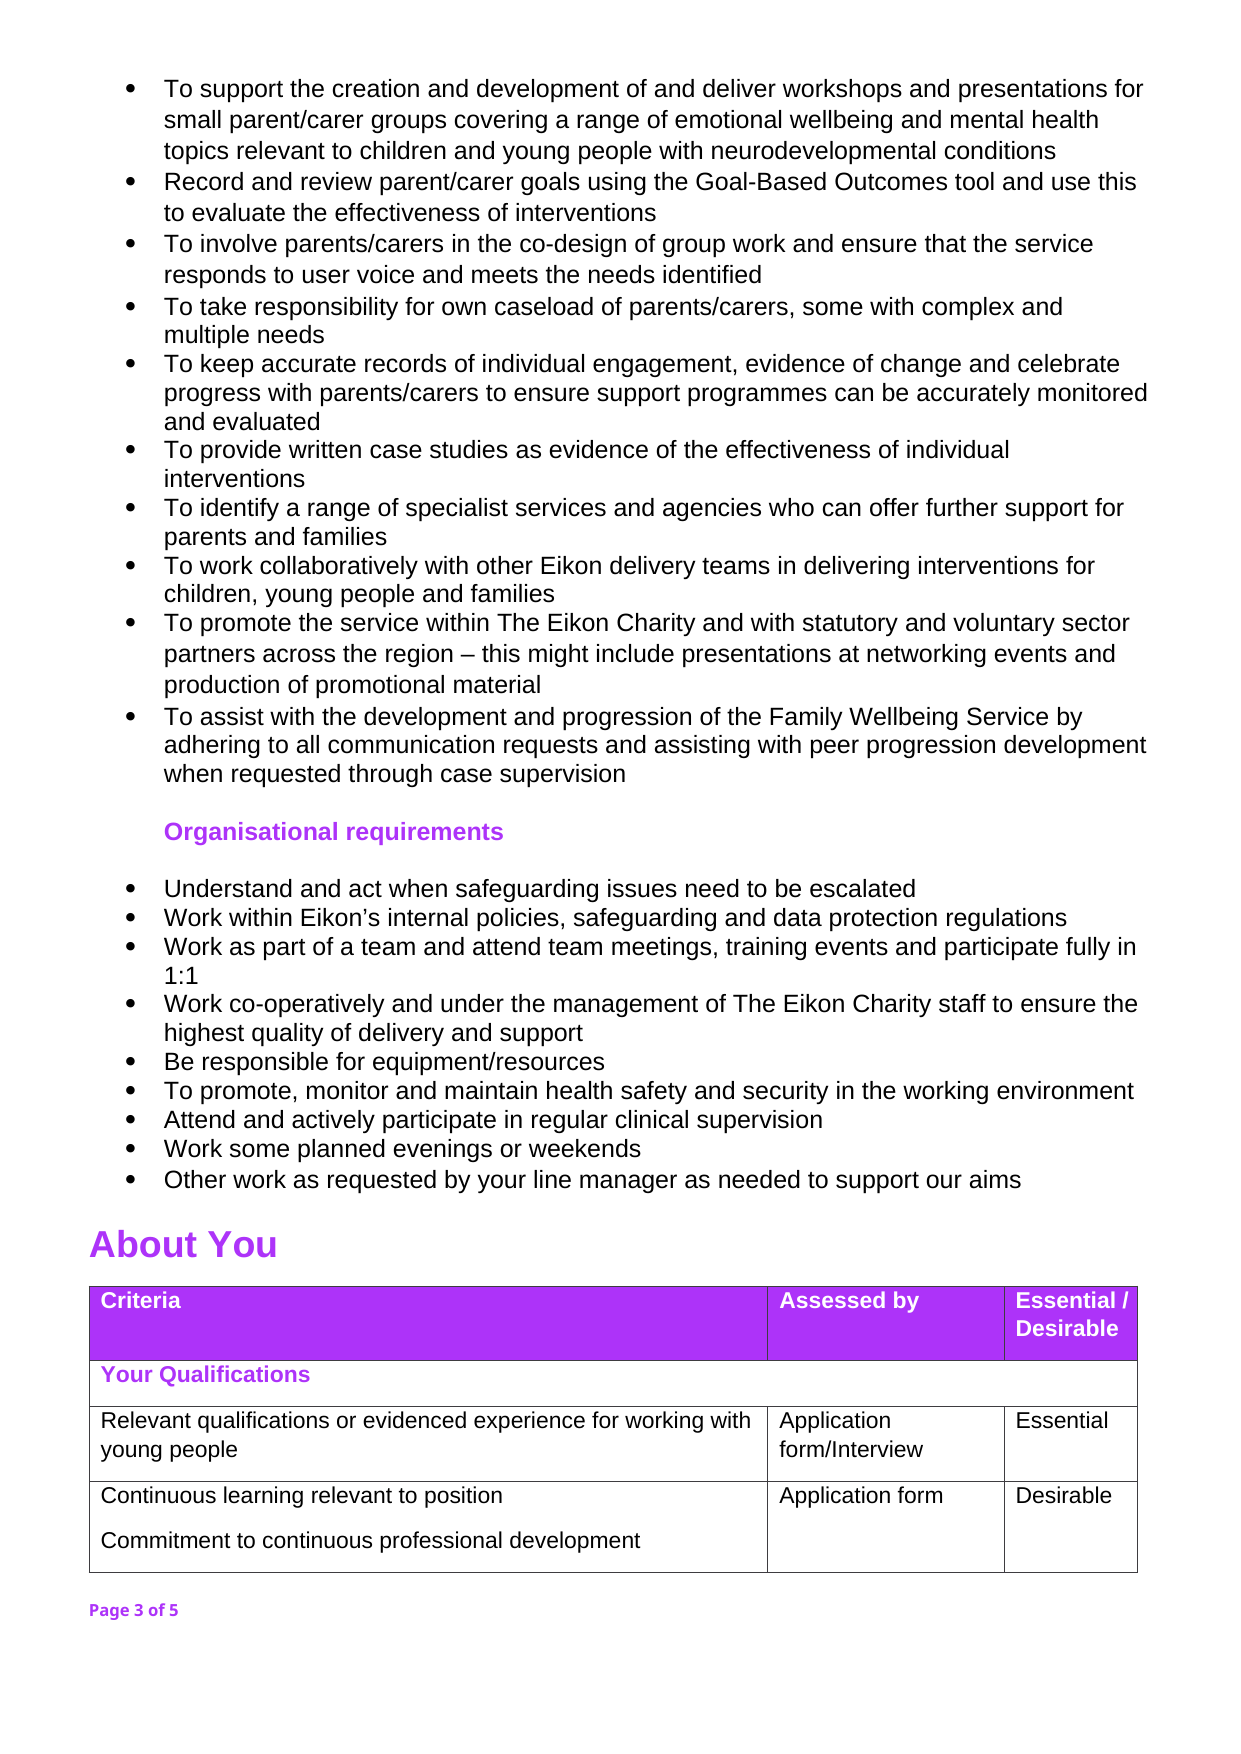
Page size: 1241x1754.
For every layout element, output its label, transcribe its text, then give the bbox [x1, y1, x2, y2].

list To provide written case studies as evidence of the effectiveness of individual interventions [126, 435, 1152, 493]
table_cell Desirable [1005, 1482, 1137, 1572]
table_cell Essential [1005, 1407, 1137, 1481]
list To promote, monitor and maintain health safety and security in the working environment [126, 1076, 1152, 1105]
list To identify a range of specialist services and agencies who can offer further support for parents and families [126, 493, 1152, 551]
list To work collaboratively with other Eikon delivery teams in delivering interventions for children, young people and families [126, 551, 1152, 608]
table_cell Your Qualifications [90, 1361, 1137, 1406]
list Work as part of a team and attend team meetings, training events and participate fully in 1:1 [126, 932, 1152, 989]
list To promote the service within The Eikon Charity and with statutory and voluntary sector partners across the region – this might include presentations at networking events and production of promotional material [126, 608, 1152, 699]
list To involve parents/carers in the co-design of group work and ensure that the service responds to user voice and meets the needs identified [126, 229, 1152, 289]
list Understand and act when safeguarding issues need to be escalated [126, 874, 1152, 903]
list Record and review parent/carer goals using the Goal-Based Outcomes tool and use this to evaluate the effectiveness of interventions [126, 167, 1152, 227]
list Work some planned evenings or weekends [126, 1133, 1152, 1162]
list To keep accurate records of individual engagement, evidence of change and celebrate progress with parents/carers to ensure support programmes can be accurately monitored and evaluated [126, 349, 1152, 435]
table_cell Relevant qualifications or evidenced experience for working with young people [90, 1407, 767, 1481]
list Work co-operatively and under the management of The Eikon Charity staff to ensure the highest quality of delivery and support [126, 989, 1152, 1047]
table_cell Continuous learning relevant to position Commitment to continuous professional development [90, 1482, 767, 1572]
list Organisational requirements [164, 817, 1152, 845]
list Be responsible for equipment/resources [126, 1047, 1152, 1076]
list To take responsibility for own caseload of parents/carers, some with complex and multiple needs [126, 291, 1152, 349]
table_header Assessed by [768, 1287, 1004, 1360]
table_cell Application form/Interview [768, 1407, 1004, 1481]
list To assist with the development and progression of the Family Wellbeing Service by adhering to all communication requests and assisting with peer progression development when requested through case supervision [126, 701, 1152, 788]
list Work within Eikon’s internal policies, safeguarding and data protection regulations [126, 903, 1152, 932]
table_cell Application form [768, 1482, 1004, 1572]
table_header Essential / Desirable [1005, 1287, 1137, 1360]
table_header Criteria [90, 1287, 767, 1360]
text About You [89, 1222, 1152, 1265]
list Other work as requested by your line manager as needed to support our aims [126, 1165, 1152, 1193]
list To support the creation and development of and deliver workshops and presentations for small parent/carer groups covering a range of emotional wellbeing and mental health topics relevant to children and young people with neurodevelopmental conditions [126, 74, 1152, 165]
list Attend and actively participate in regular clinical supervision [126, 1105, 1152, 1133]
